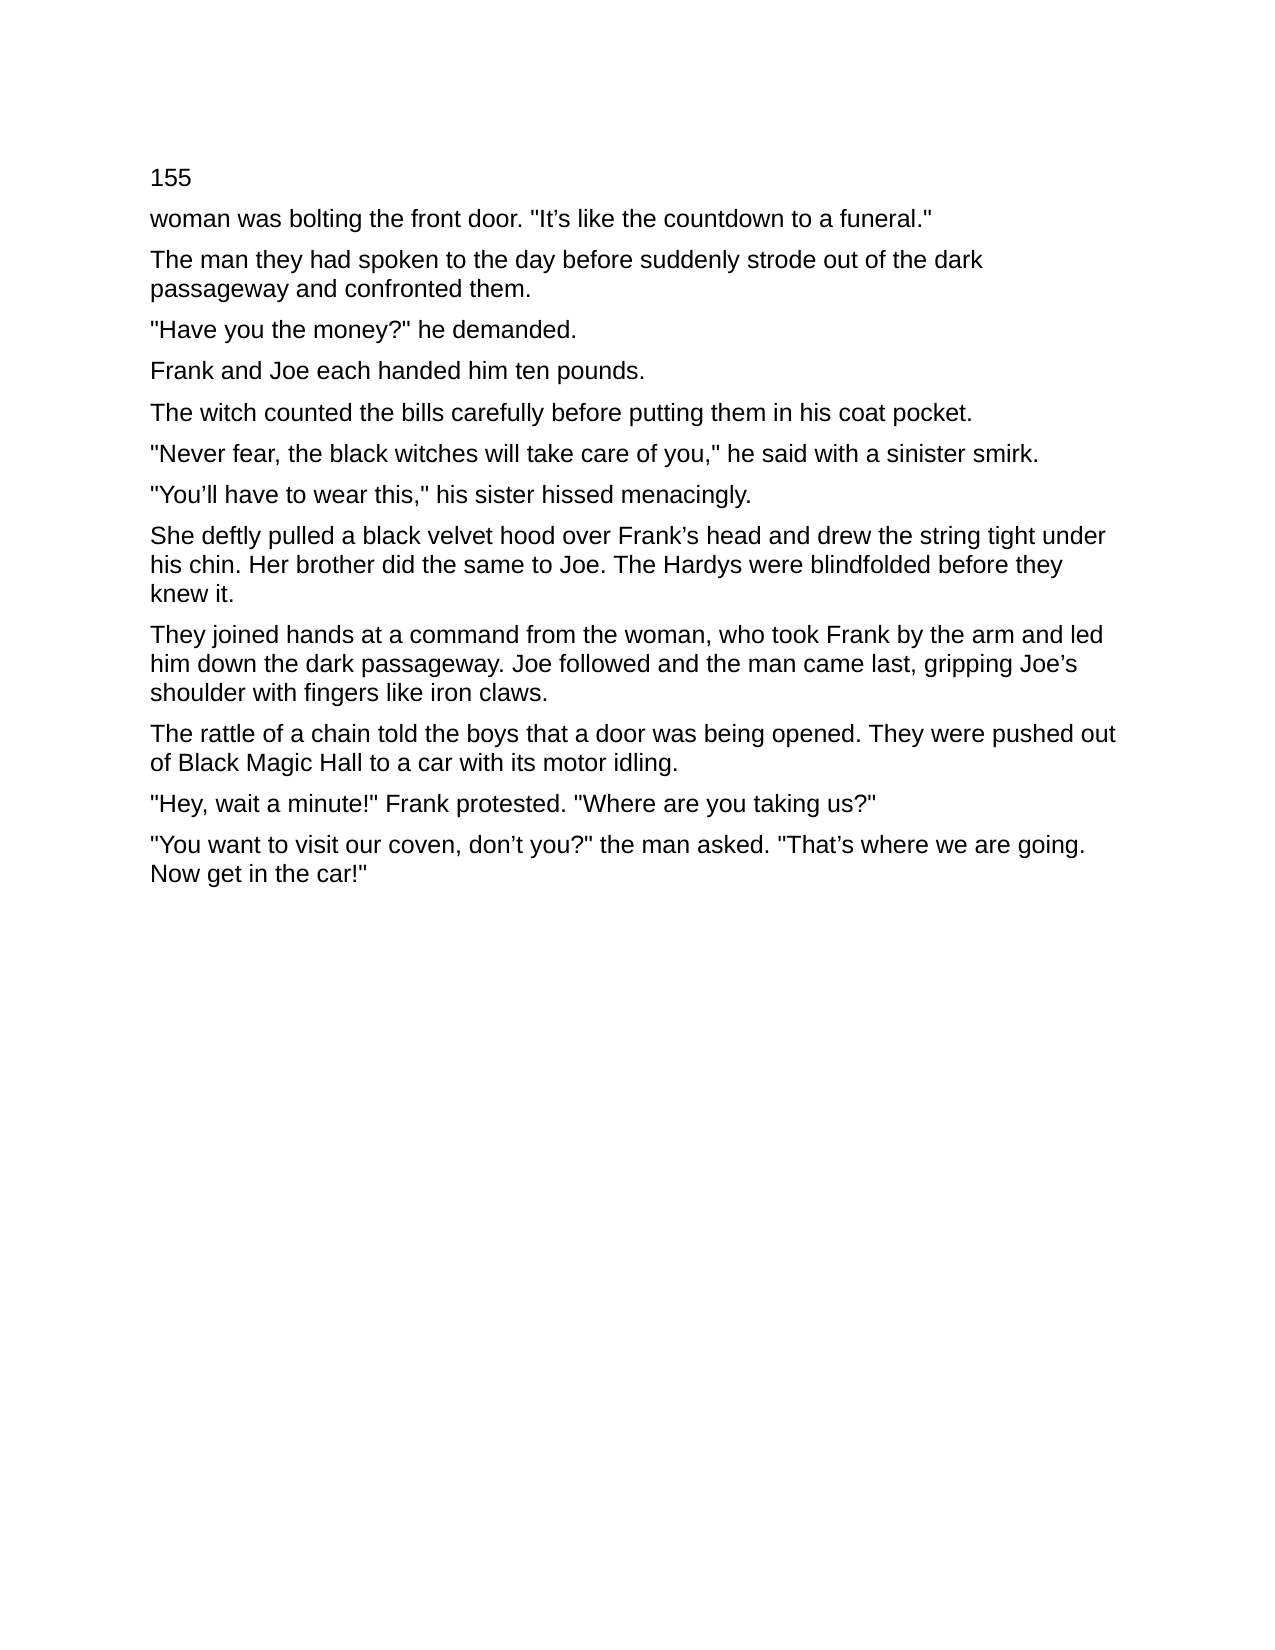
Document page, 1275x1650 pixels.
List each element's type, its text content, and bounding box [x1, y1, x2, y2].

text The man they had spoken to the day before suddenly strode out of the dark passageway and confronted them. [150, 245, 1125, 302]
text 155 [150, 162, 1125, 191]
text The rattle of a chain told the boys that a door was being opened. They were pushed out of Black Magic Hall to a car with its motor idling. [150, 719, 1125, 776]
text "Hey, wait a minute!" Frank protested. "Where are you taking us?" [150, 789, 1125, 817]
text "You’ll have to wear this," his sister hissed menacingly. [150, 480, 1125, 509]
text "Never fear, the black witches will take care of you," he said with a sinister smirk. [150, 439, 1125, 467]
text "Have you the money?" he demanded. [150, 315, 1125, 344]
text Frank and Joe each handed him ten pounds. [150, 356, 1125, 385]
text The witch counted the bills carefully before putting them in his coat pocket. [150, 397, 1125, 426]
text "You want to visit our coven, don’t you?" the man asked. "That’s where we are going. Now get in the car!" [150, 830, 1125, 887]
text They joined hands at a command from the woman, who took Frank by the arm and led him down the dark passageway. Joe followed and the man came last, gripping Joe’s shoulder with fingers like iron claws. [150, 620, 1125, 706]
text woman was bolting the front door. "It’s like the countdown to a funeral." [150, 204, 1125, 232]
text She deftly pulled a black velvet hood over Frank’s head and drew the string tight under his chin. Her brother did the same to Joe. The Hardys were blindfolded before they knew it. [150, 521, 1125, 607]
